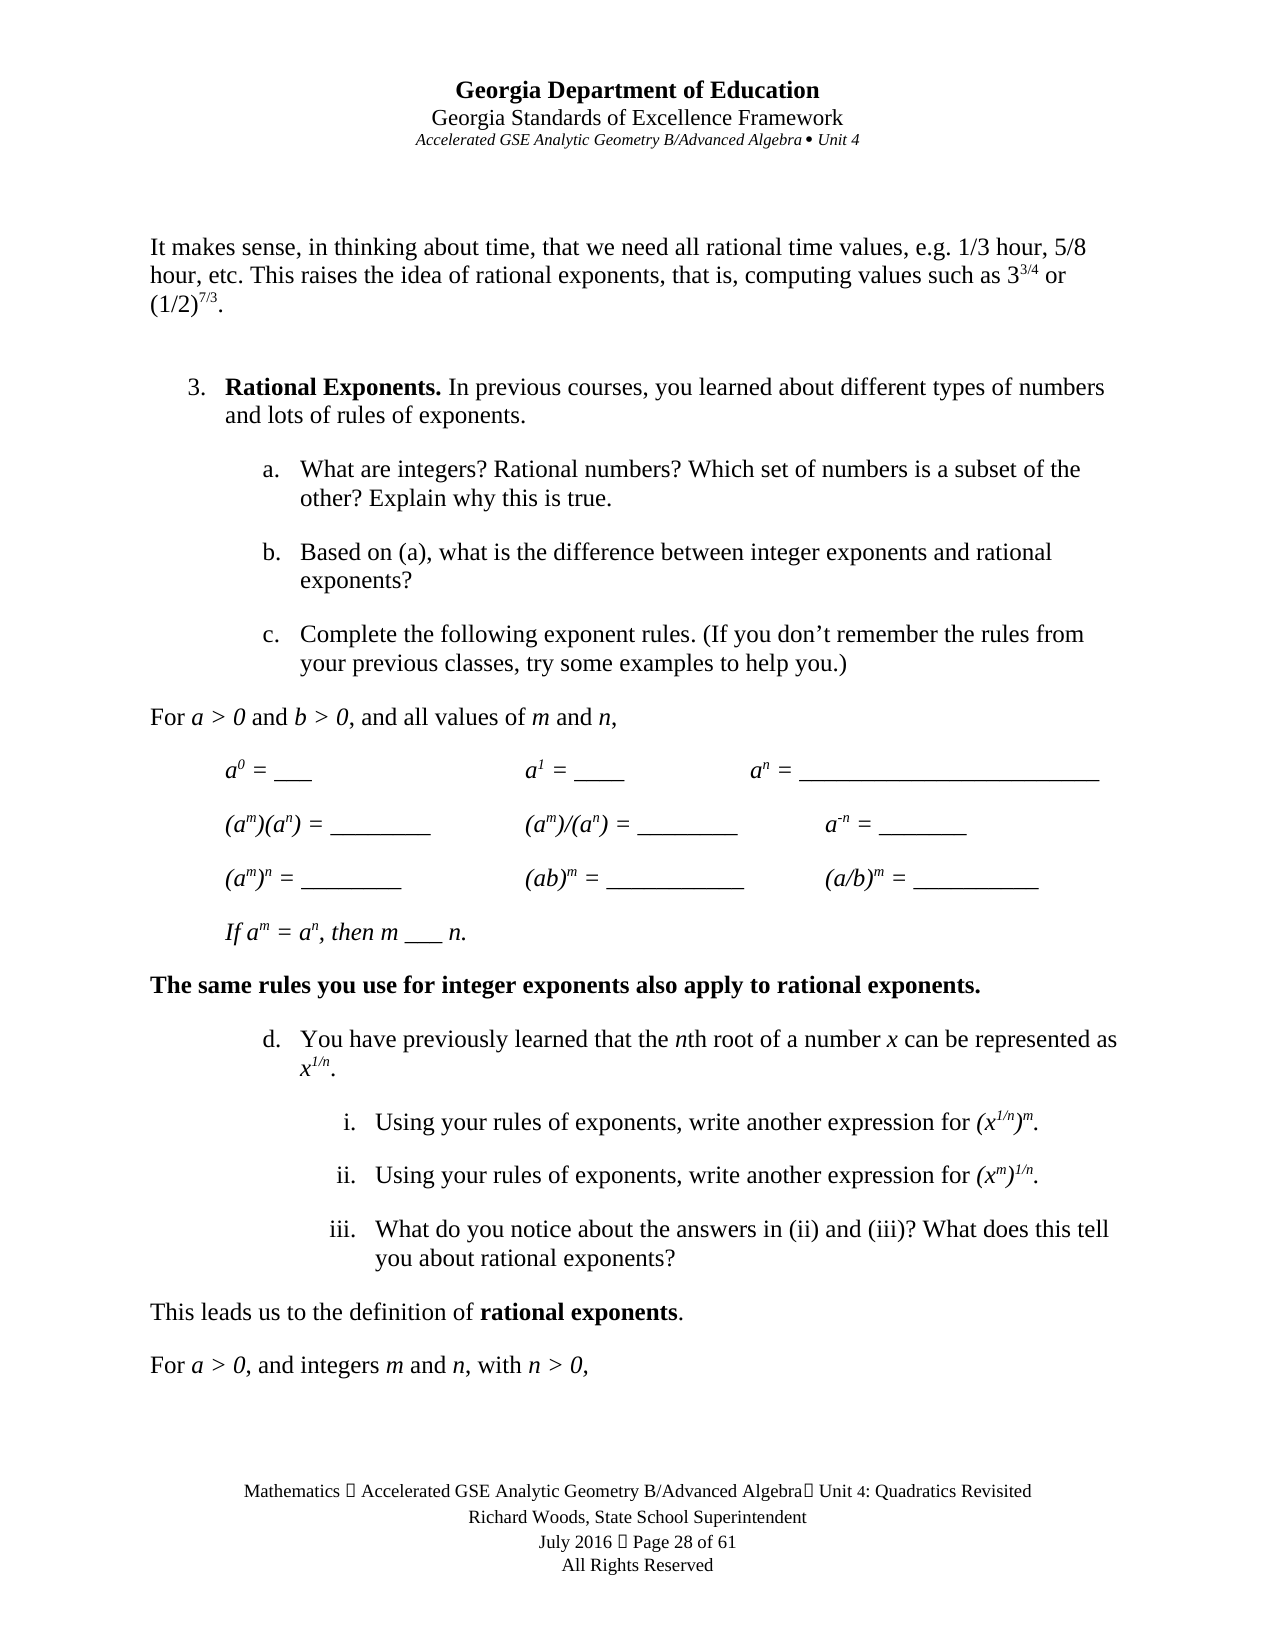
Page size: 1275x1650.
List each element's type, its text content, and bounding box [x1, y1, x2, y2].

text For a > 0, and integers m and n, with n > 0, [150, 1351, 1125, 1379]
list Complete the following exponent rules. (If you don’t remember the rules from your previous classes, try some examples to help you.) [262, 619, 1125, 677]
text This leads us to the definition of rational exponents. [150, 1297, 1125, 1326]
text The same rules you use for integer exponents also apply to rational exponents. [150, 971, 1125, 999]
list Using your rules of exponents, write another expression for (x1/n)m. [356, 1107, 1125, 1136]
list What do you notice about the answers in (ii) and (iii)? What does this tell you about rational exponents? [356, 1214, 1125, 1272]
list Rational Exponents. In previous courses, you learned about different types of numbers and lots of rules of exponents. [187, 372, 1125, 429]
text (am)n = ________ (ab)m = ___________ (a/b)m = __________ [150, 863, 1125, 892]
list What are integers? Rational numbers? Which set of numbers is a subset of the other? Explain why this is true. [262, 454, 1125, 512]
text a0 = ___ a1 = ____ an = ________________________ [225, 756, 1125, 784]
list Based on (a), what is the difference between integer exponents and rational exponents? [262, 537, 1125, 594]
text For a > 0 and b > 0, and all values of m and n, [150, 702, 1125, 731]
text If am = an, then m ___ n. [150, 917, 1125, 946]
list Using your rules of exponents, write another expression for (xm)1/n. [356, 1161, 1125, 1189]
list You have previously learned that the nth root of a number x can be represented as x1/n. [262, 1024, 1125, 1082]
text It makes sense, in thinking about time, that we need all rational time values, e.g. 1/3 hour, 5/8 hour, etc. This raises the idea of rational exponents, that is, computing values such as 33/4 or (1/2)7/3. [150, 232, 1125, 318]
text (am)(an) = ________ (am)/(an) = ________ a-n = _______ [225, 809, 1125, 838]
